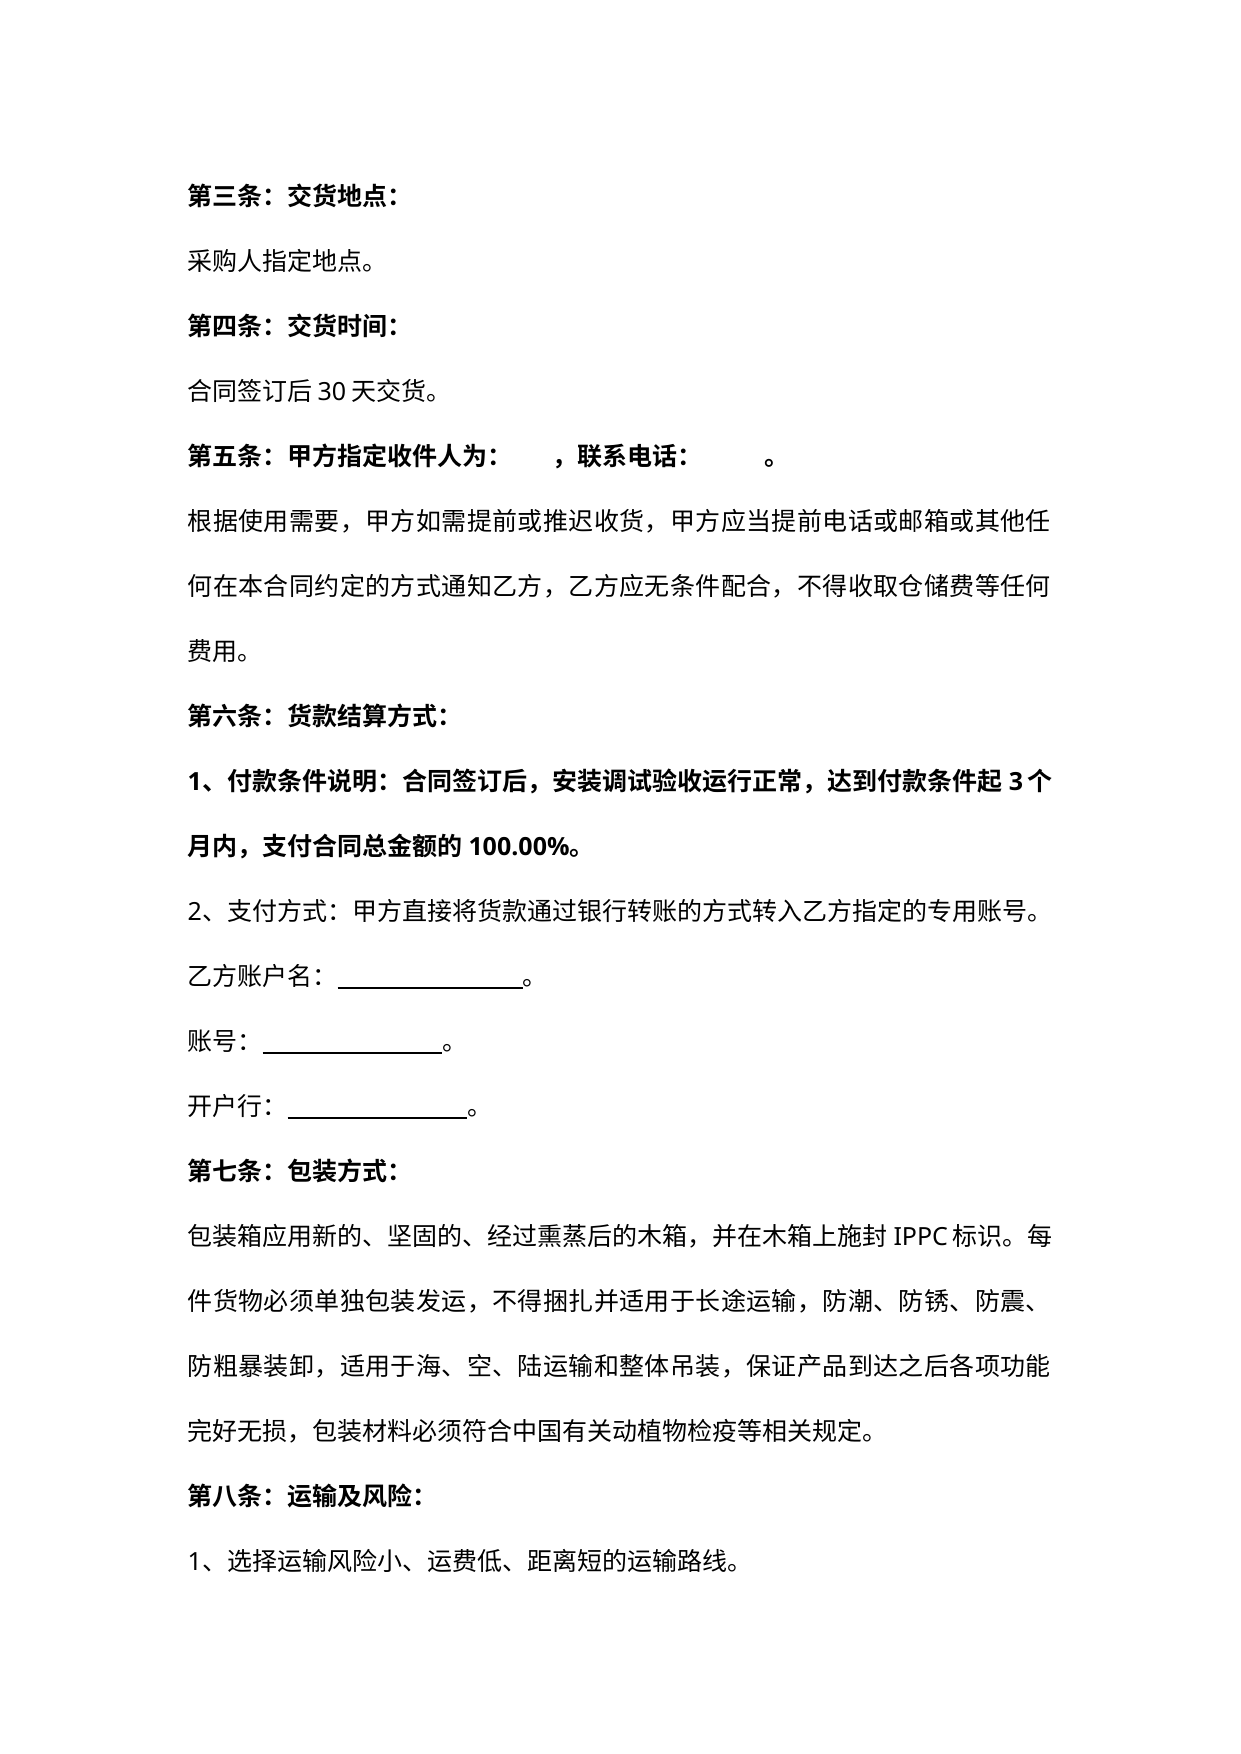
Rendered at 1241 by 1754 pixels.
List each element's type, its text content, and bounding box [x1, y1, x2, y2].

text 第八条：运输及风险： [187, 1462, 1053, 1527]
text 1、选择运输风险小、运费低、距离短的运输路线。 [187, 1527, 1053, 1592]
text 第三条：交货地点： [187, 162, 1053, 227]
text 包装箱应用新的、坚固的、经过熏蒸后的木箱，并在木箱上施封IPPC标识。每件货物必须单独包装发运，不得捆扎并适用于长途运输，防潮、防锈、防震、防粗暴装卸，适用于海、空、陆运输和整体吊装，保证产品到达之后各项功能完好无损，包装材料必须符合中国有关动植物检疫等相关规定。 [187, 1202, 1053, 1462]
text 第七条：包装方式： [187, 1137, 1053, 1202]
text 第五条：甲方指定收件人为： ，联系电话： 。 [187, 422, 1053, 487]
text 根据使用需要，甲方如需提前或推迟收货，甲方应当提前电话或邮箱或其他任何在本合同约定的方式通知乙方，乙方应无条件配合，不得收取仓储费等任何费用。 [187, 487, 1053, 682]
text 2、支付方式：甲方直接将货款通过银行转账的方式转入乙方指定的专用账号。乙方账户名： 。 [187, 877, 1053, 1007]
text 采购人指定地点。 [187, 227, 1053, 292]
text 第六条：货款结算方式： [187, 682, 1053, 747]
text 账号： 。 [187, 1007, 1053, 1072]
text 开户行： 。 [187, 1072, 1053, 1137]
text 1、付款条件说明：合同签订后，安装调试验收运行正常，达到付款条件起 3个月内，支付合同总金额的 100.00%。 [187, 747, 1053, 877]
text 第四条：交货时间： [187, 292, 1053, 357]
text 合同签订后30天交货。 [187, 357, 1053, 422]
